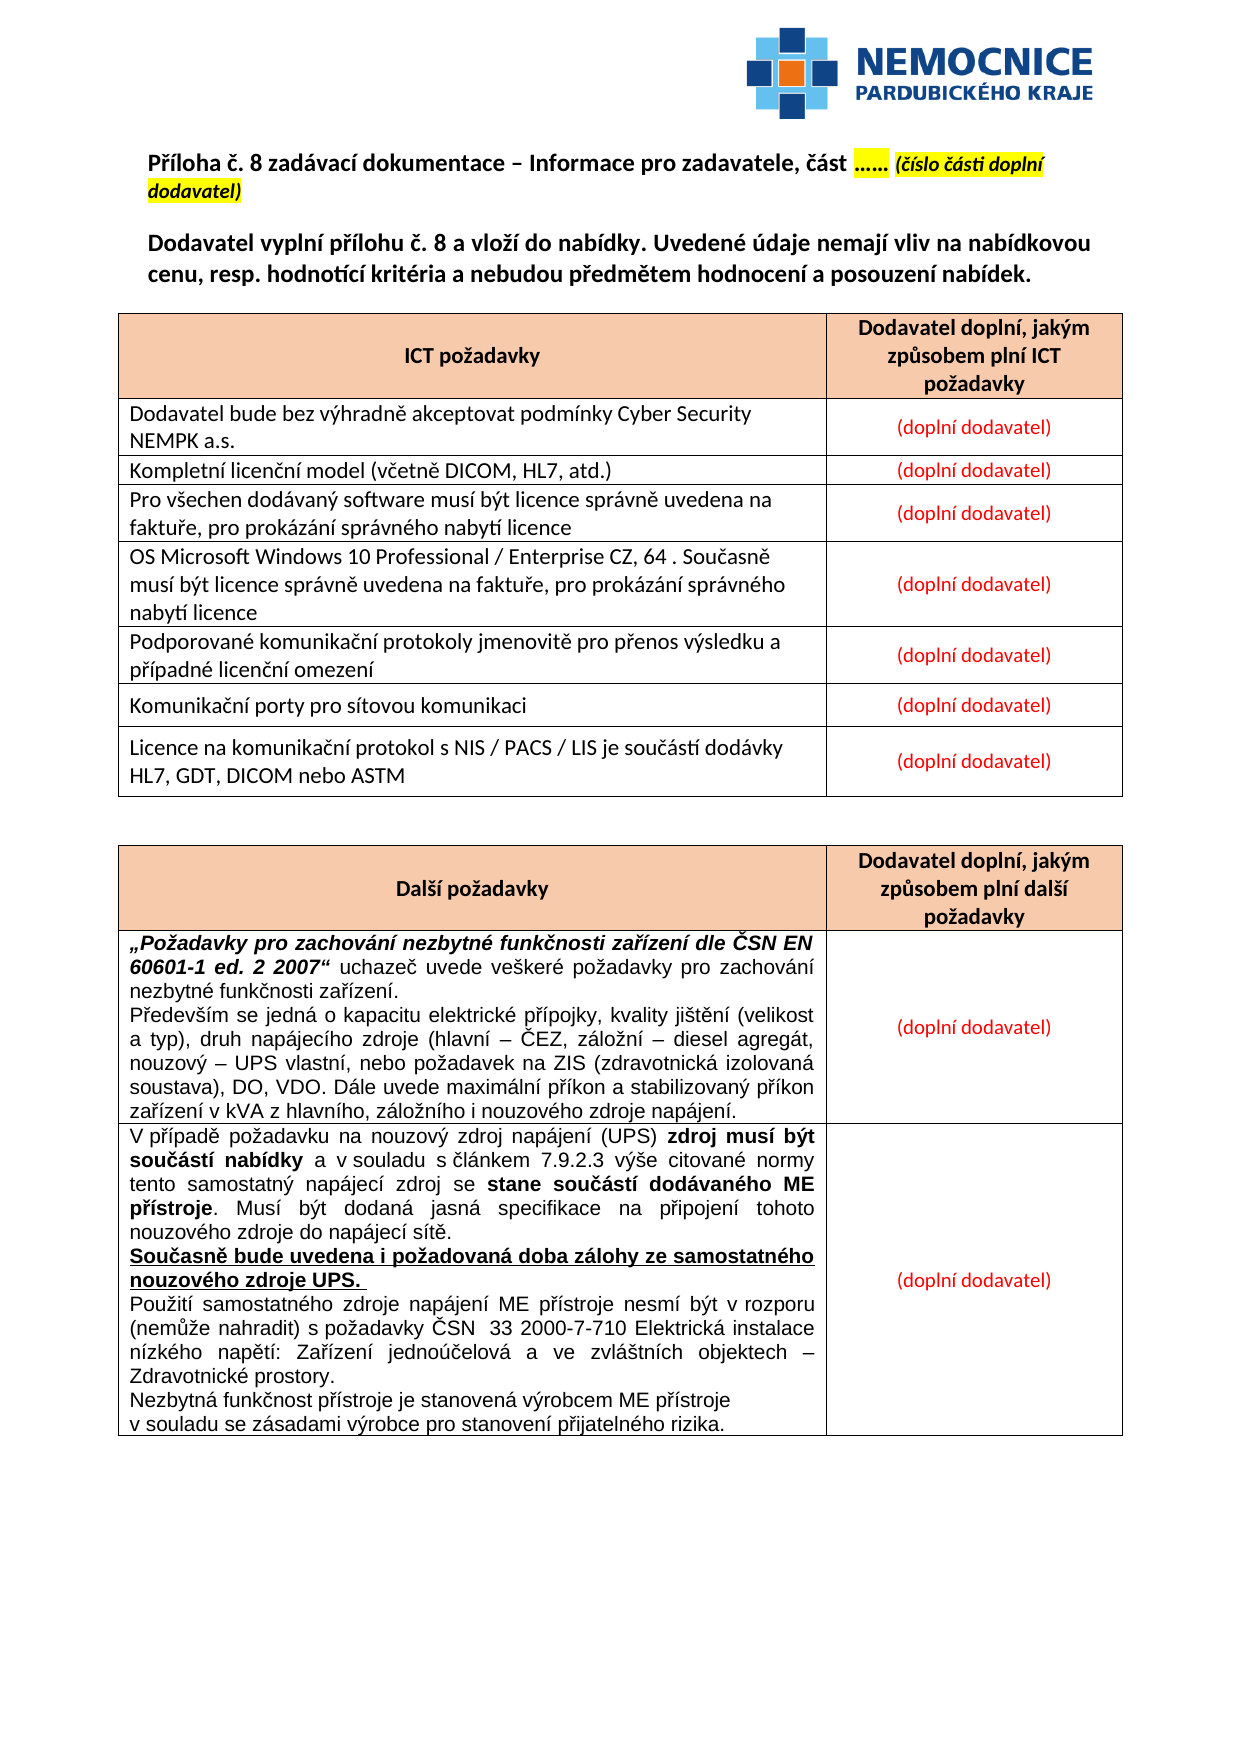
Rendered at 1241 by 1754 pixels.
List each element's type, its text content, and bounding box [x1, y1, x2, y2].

table_cell (doplní dodavatel) [827, 485, 1122, 541]
picture [745, 26, 1093, 120]
table_header Dodavatel doplní, jakým způsobem plní další požadavky [827, 846, 1122, 930]
table_cell Licence na komunikační protokol s NIS / PACS / LIS je součástí dodávky HL7, GDT, DICOM nebo ASTM [119, 727, 826, 796]
table_cell (doplní dodavatel) [827, 684, 1122, 726]
table_cell (doplní dodavatel) [827, 399, 1122, 455]
table_header ICT požadavky [119, 314, 826, 398]
text Příloha č. 8 zadávací dokumentace – Informace pro zadavatele, část …… (číslo části doplní dodavatel) [148, 148, 1093, 203]
table_header Další požadavky [119, 846, 826, 930]
table_cell (doplní dodavatel) [827, 542, 1122, 626]
table_cell Podporované komunikační protokoly jmenovitě pro přenos výsledku a případné licenční omezení [119, 627, 826, 683]
table_cell V případě požadavku na nouzový zdroj napájení (UPS) zdroj musí být součástí nabídky a v souladu s článkem 7.9.2.3 výše citované normy tento samostatný napájecí zdroj se stane součástí dodávaného ME přístroje. Musí být dodaná jasná specifikace na připojení tohoto nouzového zdroje do napájecí sítě. Současně bude uvedena i požadovaná doba zálohy ze samostatného nouzového zdroje UPS. Použití samostatného zdroje napájení ME přístroje nesmí být v rozporu (nemůže nahradit) s požadavky ČSN 33 2000-7-710 Elektrická instalace nízkého napětí: Zařízení jednoúčelová a ve zvláštních objektech – Zdravotnické prostory. Nezbytná funkčnost přístroje je stanovená výrobcem ME přístroje v souladu se zásadami výrobce pro stanovení přijatelného rizika. [119, 1124, 826, 1435]
table_cell (doplní dodavatel) [827, 931, 1122, 1123]
table_cell Pro všechen dodávaný software musí být licence správně uvedena na faktuře, pro prokázání správného nabytí licence [119, 485, 826, 541]
table_cell (doplní dodavatel) [827, 627, 1122, 683]
table_cell (doplní dodavatel) [827, 727, 1122, 796]
text Dodavatel vyplní přílohu č. 8 a vloží do nabídky. Uvedené údaje nemají vliv na nabídkovou cenu, resp. hodnotící kritéria a nebudou předmětem hodnocení a posouzení nabídek. [148, 227, 1093, 288]
table_cell Kompletní licenční model (včetně DICOM, HL7, atd.) [119, 456, 826, 484]
table_cell OS Microsoft Windows 10 Professional / Enterprise CZ, 64 . Současně musí být licence správně uvedena na faktuře, pro prokázání správného nabytí licence [119, 542, 826, 626]
table_cell (doplní dodavatel) [827, 1124, 1122, 1435]
table_cell „Požadavky pro zachování nezbytné funkčnosti zařízení dle ČSN EN 60601-1 ed. 2 2007“ uchazeč uvede veškeré požadavky pro zachování nezbytné funkčnosti zařízení. Především se jedná o kapacitu elektrické přípojky, kvality jištění (velikost a typ), druh napájecího zdroje (hlavní – ČEZ, záložní – diesel agregát, nouzový – UPS vlastní, nebo požadavek na ZIS (zdravotnická izolovaná soustava), DO, VDO. Dále uvede maximální příkon a stabilizovaný příkon zařízení v kVA z hlavního, záložního i nouzového zdroje napájení. [119, 931, 826, 1123]
table_header Dodavatel doplní, jakým způsobem plní ICT požadavky [827, 314, 1122, 398]
table_cell Komunikační porty pro sítovou komunikaci [119, 684, 826, 726]
table_cell Dodavatel bude bez výhradně akceptovat podmínky Cyber Security NEMPK a.s. [119, 399, 826, 455]
table_cell (doplní dodavatel) [827, 456, 1122, 484]
